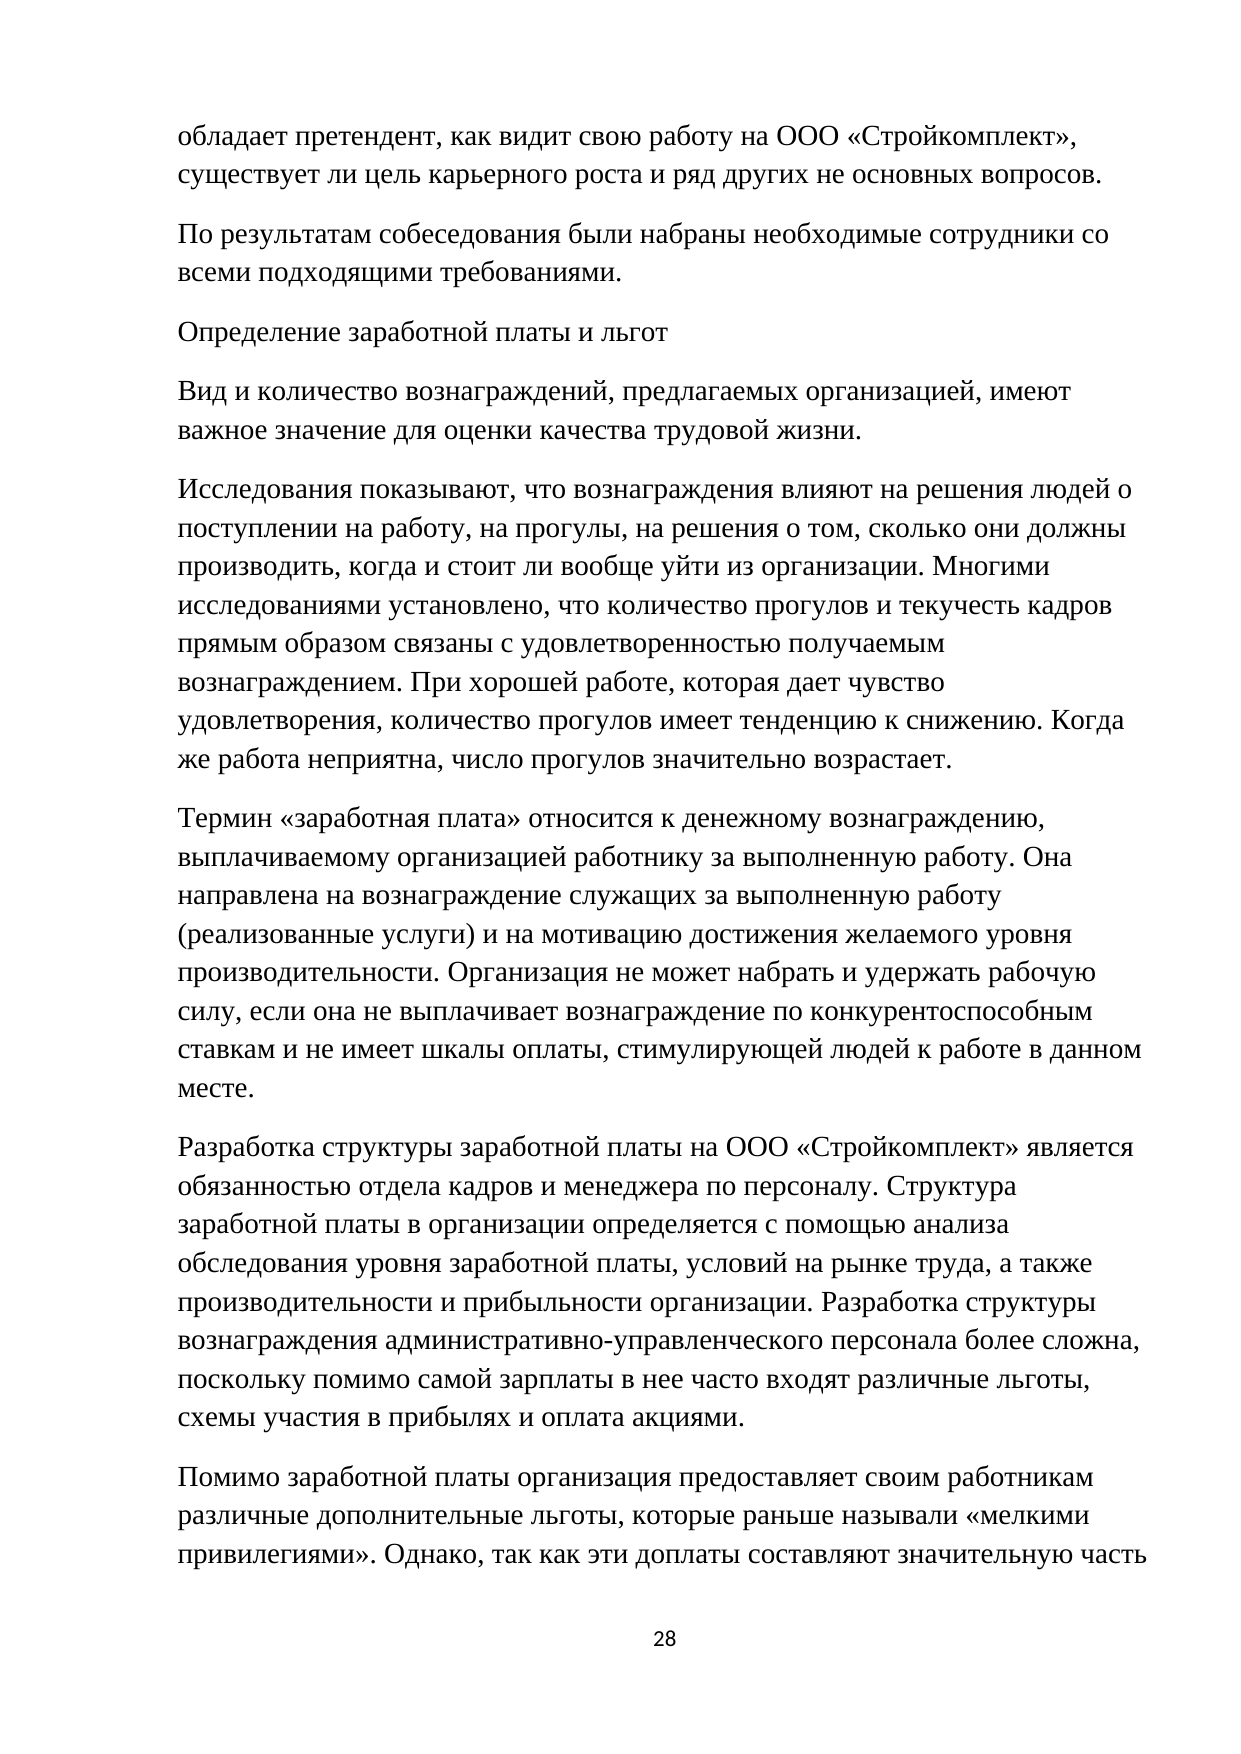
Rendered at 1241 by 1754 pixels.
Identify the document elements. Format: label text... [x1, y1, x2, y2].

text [177, 1459, 1152, 1569]
text Определение заработной платы и льгот [177, 314, 1152, 347]
text Вид и количество вознаграждений, предлагаемых организацией, имеют важное значение для оценки качества трудовой жизни. [177, 373, 1152, 445]
text По результатам собеседования были набраны необходимые сотрудники со всеми подходящими требованиями. [177, 216, 1152, 288]
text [177, 118, 1152, 190]
text Разработка структуры заработной платы на ООО «Стройкомплект» является обязанностью отдела кадров и менеджера по персоналу. Структура заработной платы в организации определяется с помощью анализа обследования уровня заработной платы, условий на рынке труда, а также производительности и прибыльности организации. Разработка структуры вознаграждения административно-управленческого персонала более сложна, поскольку помимо самой зарплаты в нее часто входят различные льготы, схемы участия в прибылях и оплата акциями. [177, 1129, 1152, 1433]
text Термин «заработная плата» относится к денежному вознаграждению, выплачиваемому организацией работнику за выполненную работу. Она направлена на вознаграждение служащих за выполненную работу (реализованные услуги) и на мотивацию достижения желаемого уровня производительности. Организация не может набрать и удержать рабочую силу, если она не выплачивает вознаграждение по конкурентоспособным ставкам и не имеет шкалы оплаты, стимулирующей людей к работе в данном месте. [177, 800, 1152, 1104]
text Исследования показывают, что вознаграждения влияют на решения людей о поступлении на работу, на прогулы, на решения о том, сколько они должны производить, когда и стоит ли вообще уйти из организации. Многими исследованиями установлено, что количество прогулов и текучесть кадров прямым образом связаны с удовлетворенностью получаемым вознаграждением. При хорошей работе, которая дает чувство удовлетворения, количество прогулов имеет тенденцию к снижению. Когда же работа неприятна, число прогулов значительно возрастает. [177, 471, 1152, 774]
